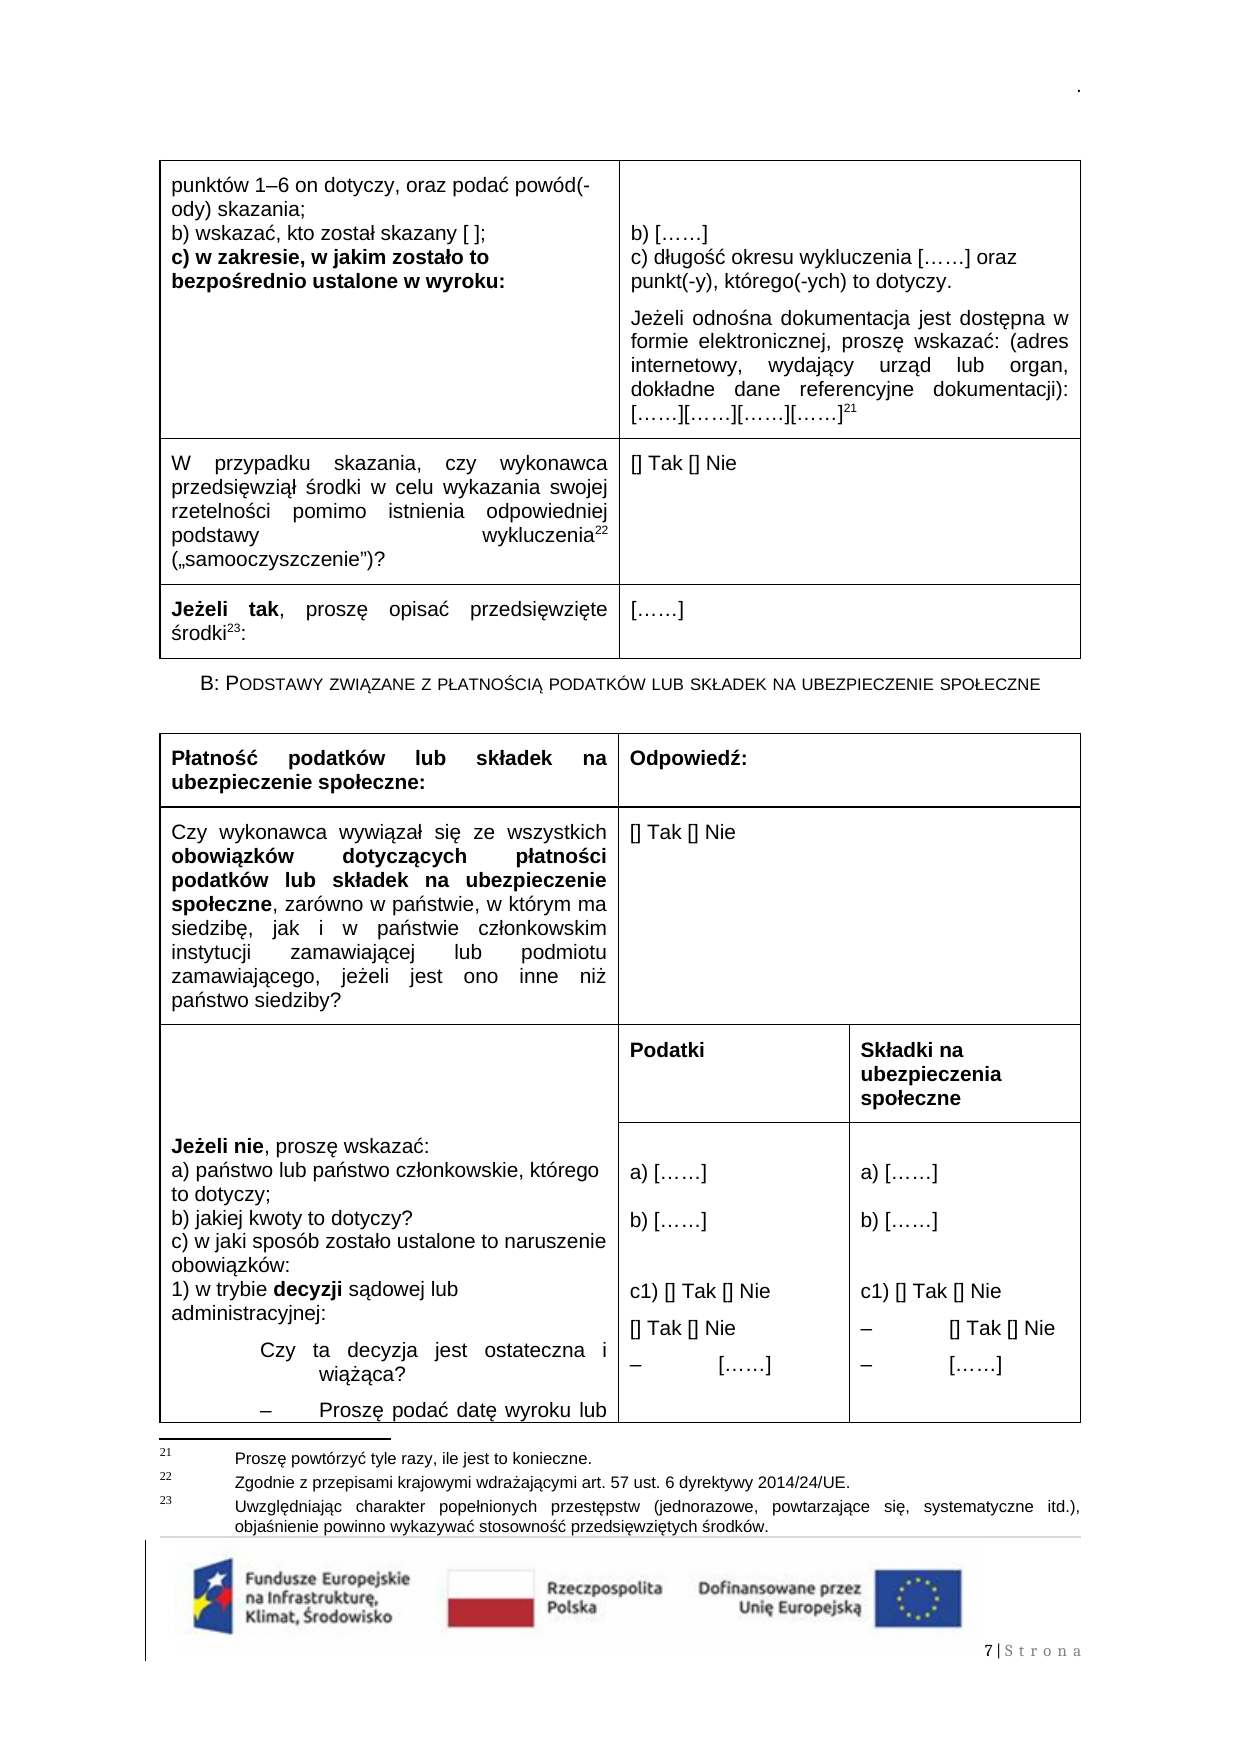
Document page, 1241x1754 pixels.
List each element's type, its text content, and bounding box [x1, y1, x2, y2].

table_cell Podatki [619, 1025, 849, 1122]
table_cell W przypadku skazania, czy wykonawca przedsięwziął środki w celu wykazania swojej rzetelności pomimo istnienia odpowiedniej podstawy wykluczenia („samooczyszczenie”)? [161, 439, 619, 583]
table_cell Jeżeli nie, proszę wskazać: a) państwo lub państwo członkowskie, którego to dotyczy; b) jakiej kwoty to dotyczy? c) w jaki sposób zostało ustalone to naruszenie obowiązków: 1) w trybie decyzji sądowej lub administracyjnej: Czy ta decyzja jest ostateczna i wiążąca? Proszę podać datę wyroku lub decyzji. W przypadku wyroku, o ile została w nim bezpośrednio określona, długość okresu wykluczenia: 2) w inny sposób? Proszę sprecyzować, w jaki: d) Czy wykonawca spełnił lub spełni swoje obowiązki, dokonując płatności należnych podatków lub składek na ubezpieczenie społeczne, lub też zawierając wiążące porozumienia w celu spłaty tych należności, obejmujące w stosownych przypadkach narosłe odsetki lub grzywny? [161, 1025, 618, 1422]
picture [175, 1539, 985, 1657]
table_cell [] Tak [] Nie [619, 808, 1080, 1024]
text B: Podstawy związane z płatnością podatków lub składek na ubezpieczenie społeczne [159, 671, 1081, 695]
table_header Odpowiedź: [619, 734, 1080, 806]
table_cell Jeżeli tak, proszę opisać przedsięwzięte środki: [161, 585, 619, 657]
table_cell Czy wykonawca wywiązał się ze wszystkich obowiązków dotyczących płatności podatków lub składek na ubezpieczenie społeczne, zarówno w państwie, w którym ma siedzibę, jak i w państwie członkowskim instytucji zamawiającej lub podmiotu zamawiającego, jeżeli jest ono inne niż państwo siedziby? [161, 808, 618, 1024]
table_cell Jeżeli tak, proszę podać: a) datę wyroku, określić, których spośród punktów 1–6 on dotyczy, oraz podać powód(-ody) skazania; b) wskazać, kto został skazany [ ]; c) w zakresie, w jakim zostało to bezpośrednio ustalone w wyroku: [161, 161, 619, 438]
table_cell Składki na ubezpieczenia społeczne [850, 1025, 1080, 1122]
table_cell a) data: [ ], punkt(-y): [ ], powód(-ody): [ ] b) [……] c) długość okresu wykluczenia [……] oraz punkt(-y), którego(-ych) to dotyczy. Jeżeli odnośna dokumentacja jest dostępna w formie elektronicznej, proszę wskazać: (adres internetowy, wydający urząd lub organ, dokładne dane referencyjne dokumentacji): [……][……][……][……] [620, 161, 1080, 438]
table_header Płatność podatków lub składek na ubezpieczenie społeczne: [161, 734, 618, 806]
table_cell [] Tak [] Nie [620, 439, 1080, 583]
table_cell [……] [620, 585, 1080, 657]
